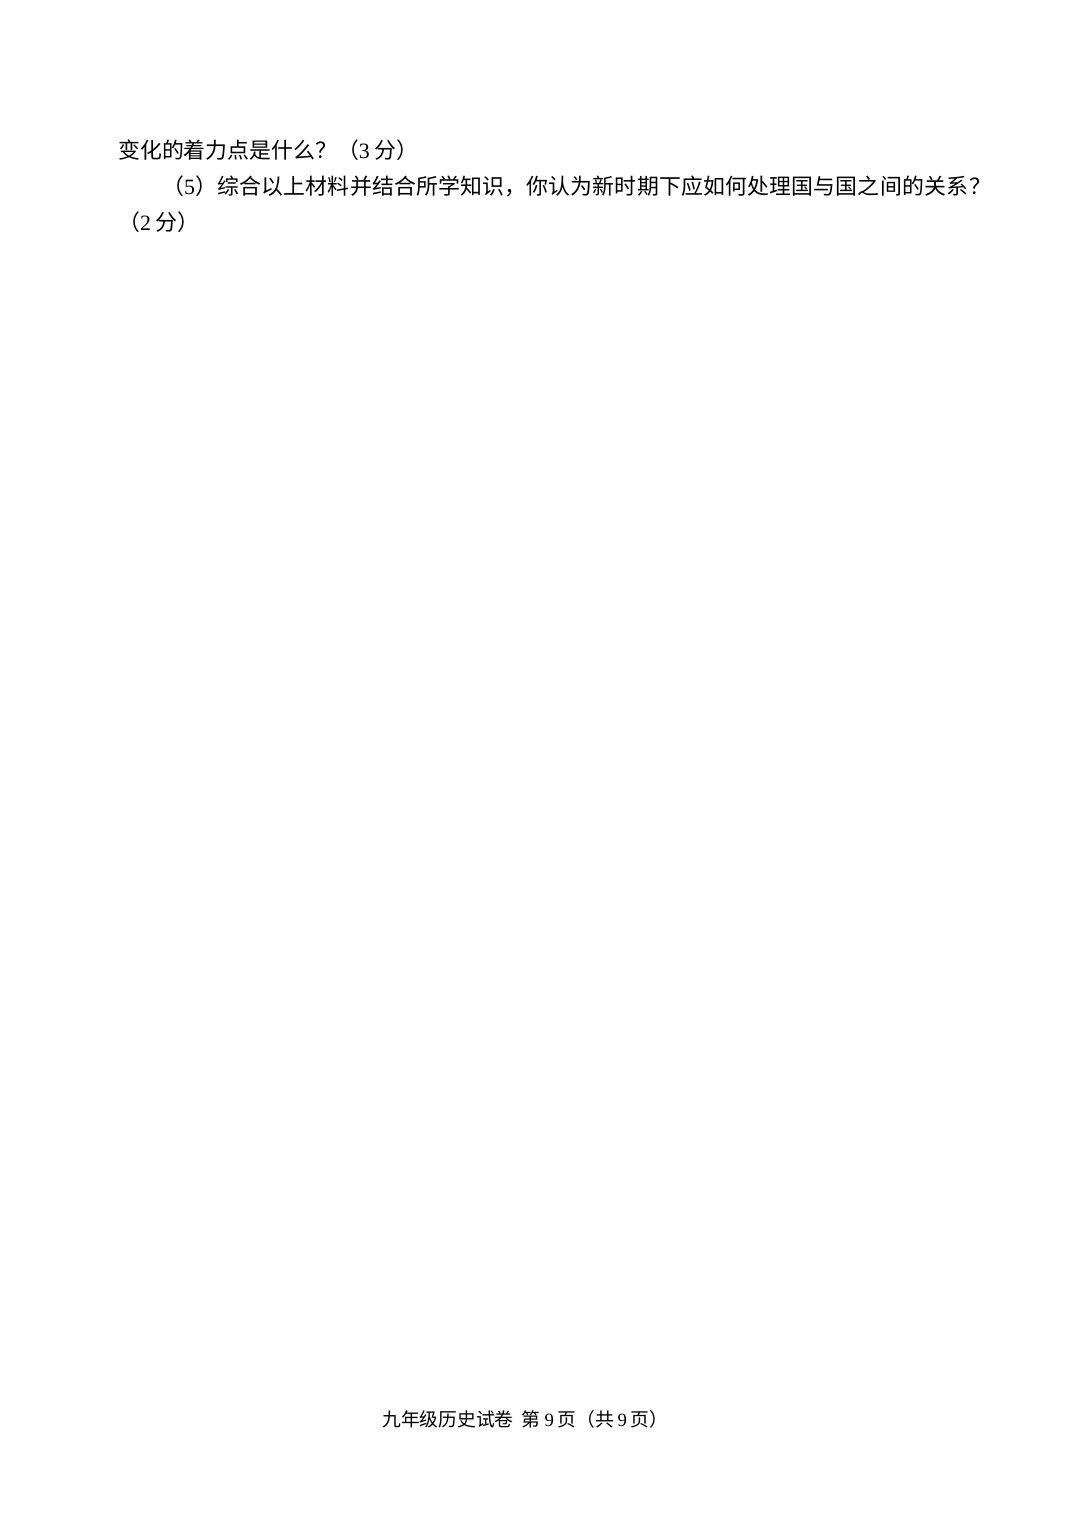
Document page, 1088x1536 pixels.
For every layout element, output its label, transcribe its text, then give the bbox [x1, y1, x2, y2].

text （5）综合以上材料并结合所学知识，你认为新时期下应如何处理国与国之间的关系？（2分） [118, 167, 969, 239]
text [118, 131, 969, 167]
